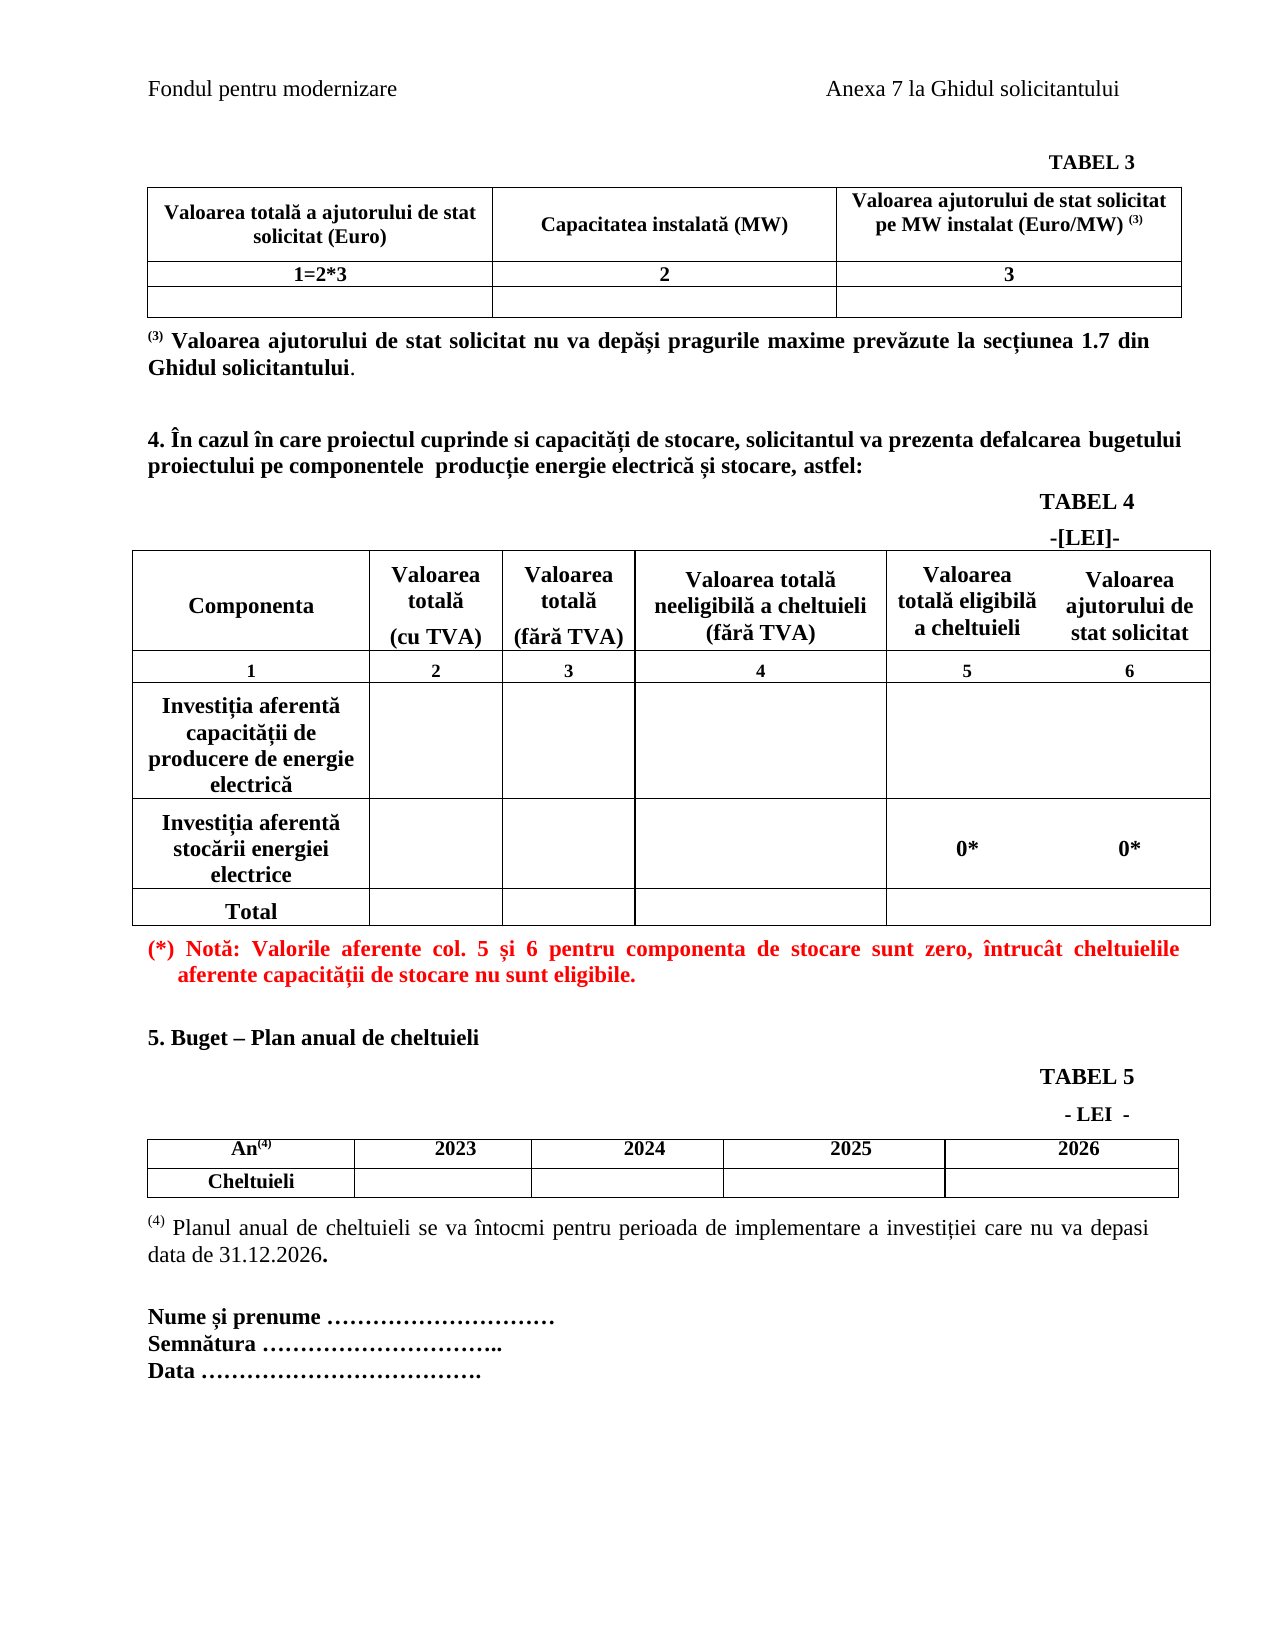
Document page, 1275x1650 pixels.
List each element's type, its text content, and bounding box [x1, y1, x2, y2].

table_header Valoarea ajutorului de stat solicitat pe MW instalat (Euro/MW) (3) [837, 188, 1181, 261]
text TABEL 3 [148, 150, 1152, 174]
text -[LEI]- [1033, 524, 1152, 550]
text Nume și prenume ………………………… [148, 1303, 1153, 1329]
text TABEL 4 [148, 488, 1181, 514]
table_cell [370, 683, 502, 798]
table_cell Investiția aferentă capacității de producere de energie electrică [133, 683, 369, 798]
table_header Valoarea totală (cu TVA) [370, 551, 502, 650]
table_cell [503, 683, 634, 798]
table_cell [636, 799, 886, 888]
text (3) Valoarea ajutorului de stat solicitat nu va depăși pragurile maxime prevăzute la secțiunea 1.7 din Ghidul solicitantului. [148, 328, 1152, 380]
table_cell [370, 889, 502, 924]
table_header 2024 [532, 1140, 723, 1168]
table_cell [532, 1169, 723, 1197]
text Data ………………………………. [148, 1357, 1153, 1384]
table_header Valoarea totală a ajutorului de stat solicitat (Euro) [148, 188, 492, 261]
text (4) Planul anual de cheltuieli se va întocmi pentru perioada de implementare a investiției care nu va depasi data de 31.12.2026. [148, 1212, 1152, 1267]
table_cell 1=2*3 [148, 262, 492, 286]
table_cell [724, 1169, 944, 1197]
text - LEI - [148, 1102, 1152, 1126]
table_cell [370, 799, 502, 888]
table_cell Total [133, 889, 369, 924]
table_header An(4) [148, 1140, 354, 1168]
table_cell [503, 799, 634, 888]
table_cell [837, 287, 1181, 317]
table_cell [503, 889, 634, 924]
text 4. În cazul în care proiectul cuprinde si capacități de stocare, solicitantul va prezenta defalcarea bugetului proiectului pe componentele producție energie electrică și stocare, astfel: [148, 426, 1181, 478]
table_header Valoarea totală neeligibilă a cheltuieli (fără TVA) [636, 551, 886, 650]
table_cell 4 [636, 651, 886, 682]
table_cell Cheltuieli [148, 1169, 354, 1197]
table_cell 0* [1048, 799, 1210, 888]
table_cell [946, 1169, 1178, 1197]
table_cell [1048, 889, 1210, 924]
table_cell [887, 683, 1048, 798]
table_cell [1048, 683, 1210, 798]
table_header Componenta [133, 551, 369, 650]
text 5. Buget – Plan anual de cheltuieli [148, 1024, 1152, 1051]
text TABEL 5 [148, 1063, 1152, 1089]
table_cell 2 [370, 651, 502, 682]
table_cell 3 [503, 651, 634, 682]
text (*) Notă: Valorile aferente col. 5 și 6 pentru componenta de stocare sunt zero, întrucât cheltuielile aferente capacității de stocare nu sunt eligibile. [148, 935, 1181, 988]
table_cell 0* [887, 799, 1048, 888]
table_header 2023 [355, 1140, 531, 1168]
table_cell 5 [887, 651, 1048, 682]
table_cell 3 [837, 262, 1181, 286]
table_cell 6 [1048, 651, 1210, 682]
table_cell 1 [133, 651, 369, 682]
table_cell [355, 1169, 531, 1197]
table_header Valoarea totală eligibilă a cheltuieli [887, 551, 1048, 650]
table_cell [148, 287, 492, 317]
text Semnătura ………………………….. [148, 1330, 1153, 1357]
table_header Valoarea totală (fără TVA) [503, 551, 634, 650]
table_cell [636, 889, 886, 924]
table_cell Investiția aferentă stocării energiei electrice [133, 799, 369, 888]
table_cell [636, 683, 886, 798]
table_header 2026 [946, 1140, 1178, 1168]
table_cell [887, 889, 1048, 924]
table_header Valoarea ajutorului de stat solicitat [1048, 551, 1210, 650]
table_cell [493, 287, 836, 317]
table_header 2025 [724, 1140, 944, 1168]
table_header Capacitatea instalată (MW) [493, 188, 836, 261]
table_cell 2 [493, 262, 836, 286]
